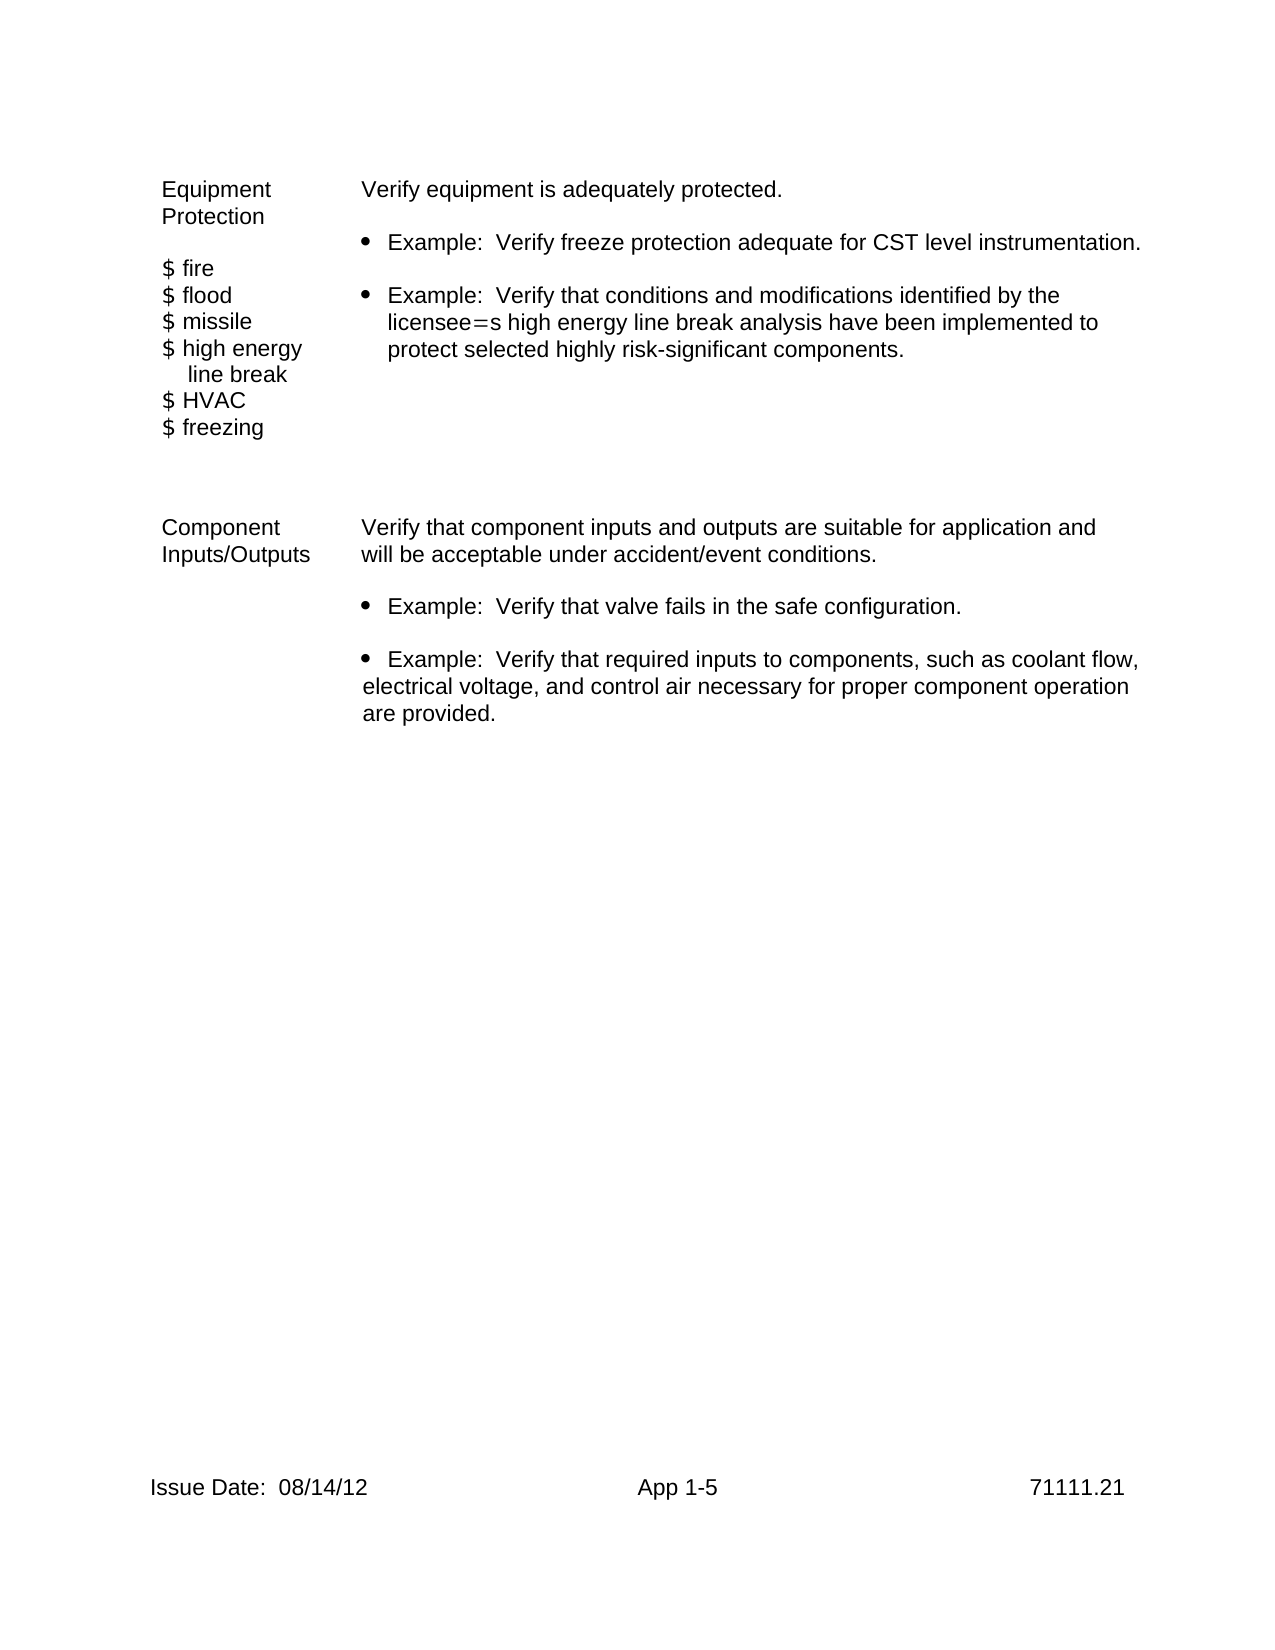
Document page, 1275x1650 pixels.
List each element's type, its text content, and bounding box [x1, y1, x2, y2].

table_cell Verify that component inputs and outputs are suitable for application and will be acceptable under accident/event conditions. Example: Verify that valve fails in the safe configuration. Example: Verify that required inputs to components, such as coolant flow, electrical voltage, and control air necessary for proper component operation are provided. [350, 488, 1138, 826]
table_cell Equipment Protection fire flood missile high energy line break HVAC freezing [150, 150, 350, 488]
table_cell Verify equipment is adequately protected. Example: Verify freeze protection adequate for CST level instrumentation. Example: Verify that conditions and modifications identified by the licensees high energy line break analysis have been implemented to protect selected highly risk-significant components. [350, 150, 1138, 488]
table_cell Component Inputs/Outputs [150, 488, 350, 826]
